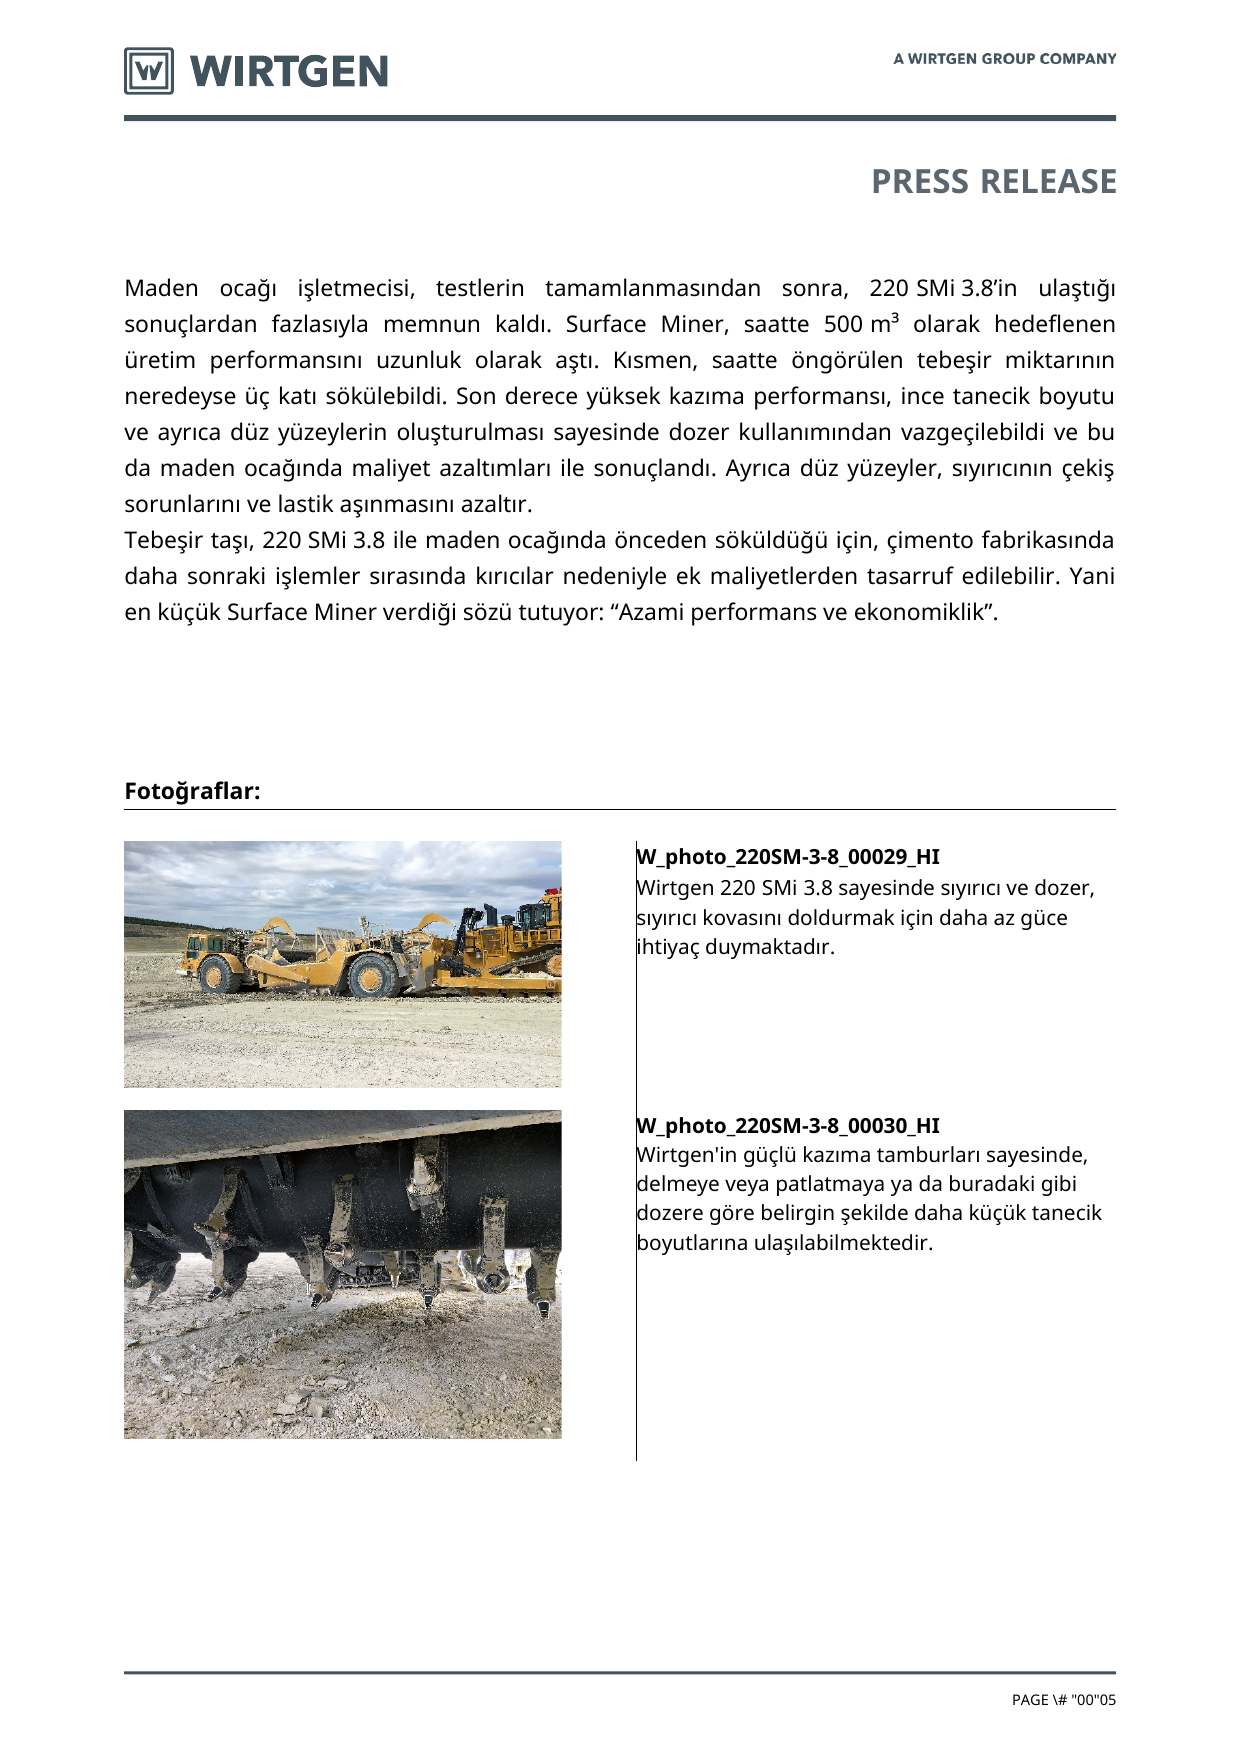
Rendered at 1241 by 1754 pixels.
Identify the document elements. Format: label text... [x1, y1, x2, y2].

text Tebeşir taşı, 220 SMi 3.8 ile maden ocağında önceden söküldüğü için, çimento fabrikasında daha sonraki işlemler sırasında kırıcılar nedeniyle ek maliyetlerden tasarruf edilebilir. Yani en küçük Surface Miner verdiği sözü tutuyor: “Azami performans ve ekonomiklik”. [124, 524, 1116, 627]
picture [893, 53, 1117, 64]
text Maden ocağı işletmecisi, testlerin tamamlanmasından sonra, 220 SMi 3.8’in ulaştığı sonuçlardan fazlasıyla memnun kaldı. Surface Miner, saatte 500 m³ olarak hedeflenen üretim performansını uzunluk olarak aştı. Kısmen, saatte öngörülen tebeşir miktarının neredeyse üç katı sökülebildi. Son derece yüksek kazıma performansı, ince tanecik boyutu ve ayrıca düz yüzeylerin oluşturulması sayesinde dozer kullanımından vazgeçilebildi ve bu da maden ocağında maliyet azaltımları ile sonuçlandı. Ayrıca düz yüzeyler, sıyırıcının çekiş sorunlarını ve lastik aşınmasını azaltır. [124, 272, 1116, 519]
table_cell W_photo_220SM-3-8_00030_HI Wirtgen'in güçlü kazıma tamburları sayesinde, delmeye veya patlatmaya ya da buradaki gibi dozere göre belirgin şekilde daha küçük tanecik boyutlarına ulaşılabilmektedir. [637, 1110, 1116, 1461]
picture [124, 1110, 562, 1439]
table_header [124, 841, 636, 1110]
picture [124, 841, 562, 1088]
table_header W_photo_220SM-3-8_00029_HI Wirtgen 220 SMi 3.8 sayesinde sıyırıcı ve dozer, sıyırıcı kovasını doldurmak için daha az güce ihtiyaç duymaktadır. [637, 841, 1116, 1110]
table_cell [124, 1110, 636, 1461]
text Fotoğraflar: [124, 775, 1116, 809]
